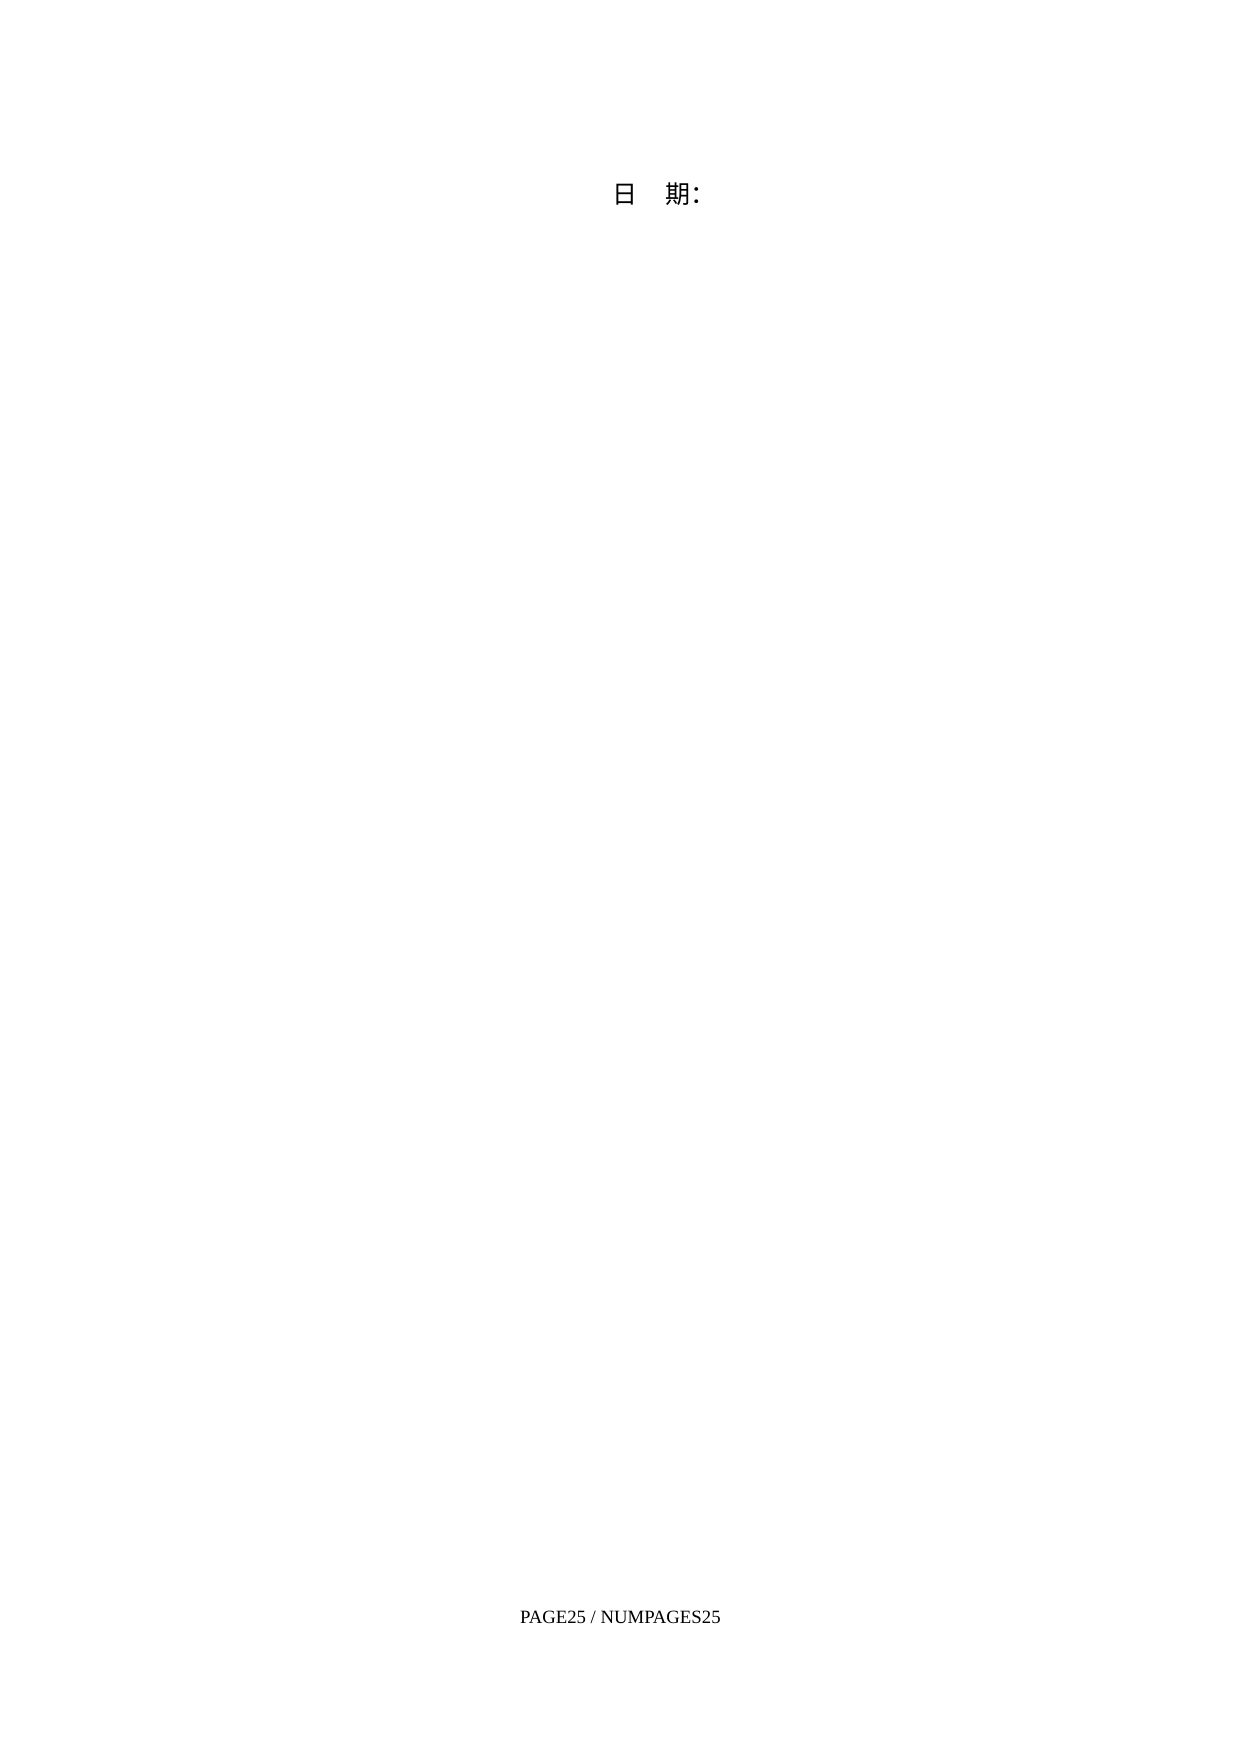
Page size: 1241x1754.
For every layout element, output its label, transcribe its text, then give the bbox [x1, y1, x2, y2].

text 日 期： [187, 160, 1053, 225]
